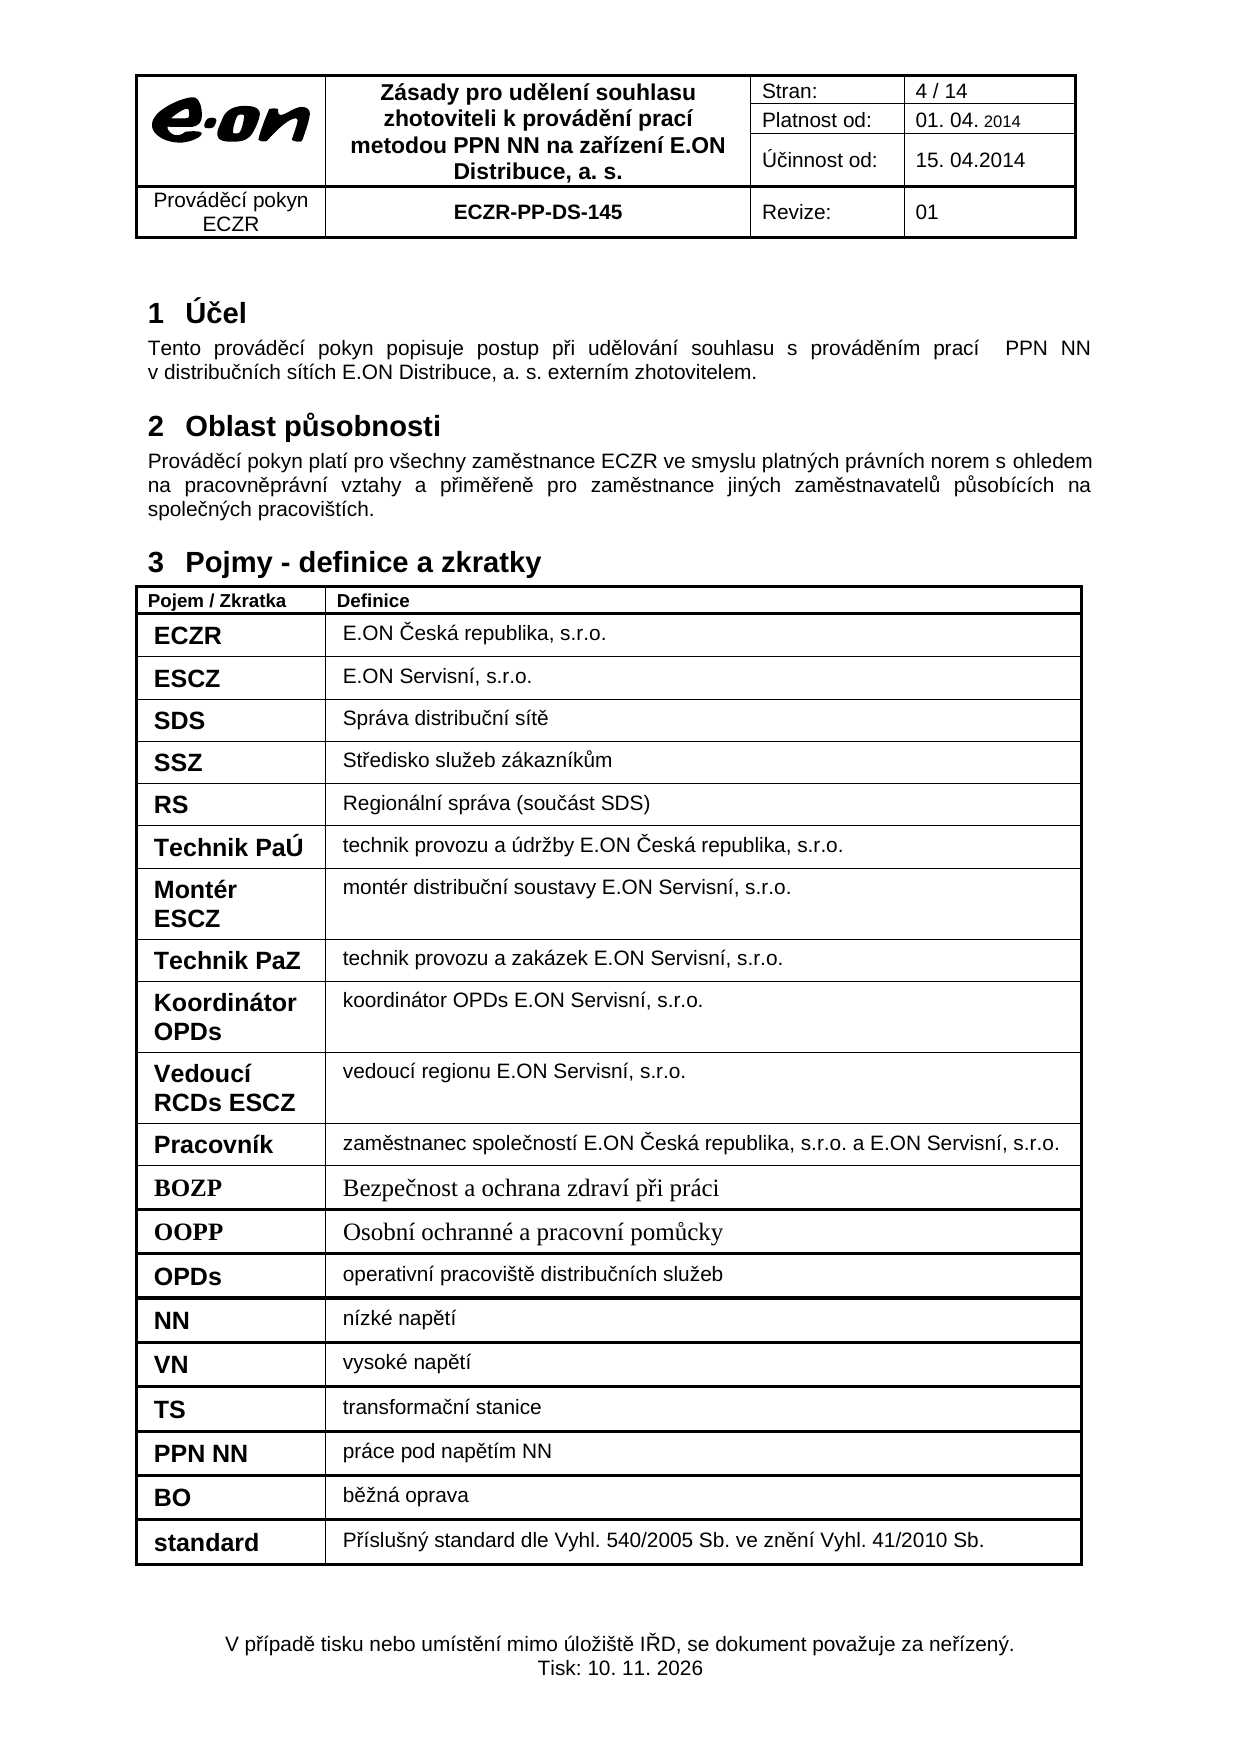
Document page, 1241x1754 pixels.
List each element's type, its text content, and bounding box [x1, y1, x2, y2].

table_cell Bezpečnost a ochrana zdraví při práci [326, 1166, 1080, 1208]
table_cell BO [138, 1477, 325, 1518]
table_cell operativní pracoviště distribučních služeb [326, 1255, 1080, 1296]
table_cell montér distribuční soustavy E.ON Servisní, s.r.o. [326, 869, 1080, 939]
table_cell standard [138, 1521, 325, 1563]
table_header Pojem / Zkratka [138, 588, 325, 612]
table_cell vysoké napětí [326, 1344, 1080, 1385]
table_cell Příslušný standard dle Vyhl. 540/2005 Sb. ve znění Vyhl. 41/2010 Sb. [326, 1521, 1080, 1563]
table_cell koordinátor OPDs E.ON Servisní, s.r.o. [326, 982, 1080, 1052]
table_cell Středisko služeb zákazníkům [326, 742, 1080, 783]
table_cell PPN NN [138, 1433, 325, 1474]
table_header Definice [326, 588, 1080, 612]
table_cell OOPP [138, 1211, 325, 1252]
table_cell Pracovník [138, 1124, 325, 1165]
table_cell zaměstnanec společností E.ON Česká republika, s.r.o. a E.ON Servisní, s.r.o. [326, 1124, 1080, 1165]
table_cell práce pod napětím NN [326, 1433, 1080, 1474]
table_cell RS [138, 784, 325, 825]
table_cell Vedoucí RCDs ESCZ [138, 1053, 325, 1123]
subtitle Účel [148, 296, 1092, 329]
text Tento prováděcí pokyn popisuje postup při udělování souhlasu s prováděním prací PPN NN v distribučních sítích E.ON Distribuce, a. s. externím zhotovitelem. [148, 336, 1092, 384]
subtitle Oblast působnosti [148, 409, 1092, 442]
table_cell Osobní ochranné a pracovní pomůcky [326, 1211, 1080, 1252]
table_cell TS [138, 1388, 325, 1429]
table_cell BOZP [138, 1166, 325, 1208]
table_cell ESCZ [138, 657, 325, 698]
text Prováděcí pokyn platí pro všechny zaměstnance ECZR ve smyslu platných právních norem s ohledem na pracovněprávní vztahy a přiměřeně pro zaměstnance jiných zaměstnavatelů působících na společných pracovištích. [148, 448, 1092, 520]
table_cell transformační stanice [326, 1388, 1080, 1429]
table_cell Regionální správa (součást SDS) [326, 784, 1080, 825]
table_cell E.ON Česká republika, s.r.o. [326, 615, 1080, 656]
table_cell vedoucí regionu E.ON Servisní, s.r.o. [326, 1053, 1080, 1123]
table_cell Správa distribuční sítě [326, 700, 1080, 741]
table_cell běžná oprava [326, 1477, 1080, 1518]
table_cell Technik PaZ [138, 940, 325, 981]
table_cell E.ON Servisní, s.r.o. [326, 657, 1080, 698]
table_cell Technik PaÚ [138, 826, 325, 868]
table_cell Montér ESCZ [138, 869, 325, 939]
table_cell NN [138, 1300, 325, 1341]
table_cell ECZR [138, 615, 325, 656]
table_cell nízké napětí [326, 1300, 1080, 1341]
table_cell SSZ [138, 742, 325, 783]
table_cell technik provozu a údržby E.ON Česká republika, s.r.o. [326, 826, 1080, 868]
table_cell technik provozu a zakázek E.ON Servisní, s.r.o. [326, 940, 1080, 981]
table_cell SDS [138, 700, 325, 741]
table_cell VN [138, 1344, 325, 1385]
subtitle Pojmy - definice a zkratky [148, 545, 1092, 579]
table_cell OPDs [138, 1255, 325, 1296]
table_cell Koordinátor OPDs [138, 982, 325, 1052]
